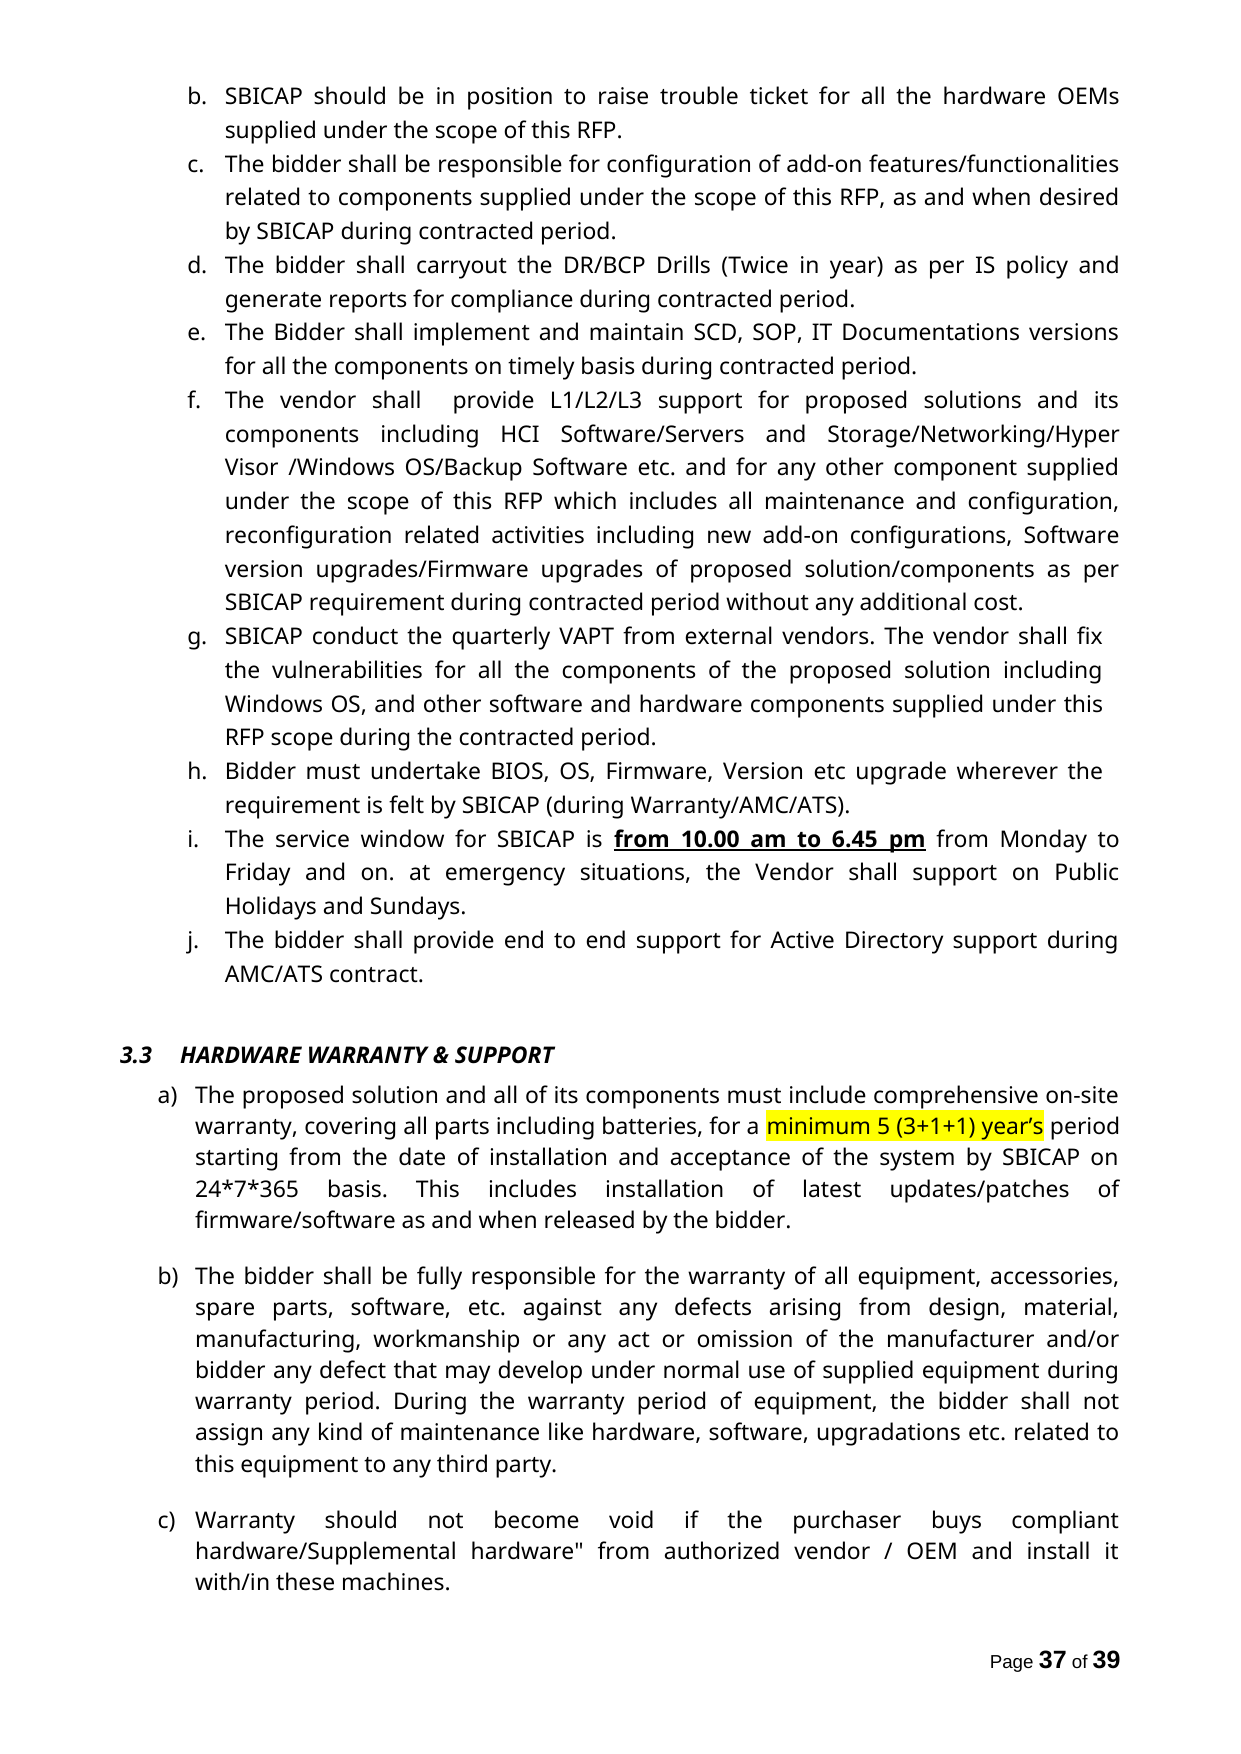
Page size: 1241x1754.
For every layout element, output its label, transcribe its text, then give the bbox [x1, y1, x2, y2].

list The Bidder shall implement and maintain SCD, SOP, IT Documentations versions for all the components on timely basis during contracted period. [187, 316, 1120, 381]
list The vendor shall provide L1/L2/L3 support for proposed solutions and its components including HCI Software/Servers and Storage/Networking/Hyper Visor /Windows OS/Backup Software etc. and for any other component supplied under the scope of this RFP which includes all maintenance and configuration, reconfiguration related activities including new add-on configurations, Software version upgrades/Firmware upgrades of proposed solution/components as per SBICAP requirement during contracted period without any additional cost. [187, 384, 1120, 618]
list The bidder shall be fully responsible for the warranty of all equipment, accessories, spare parts, software, etc. against any defects arising from design, material, manufacturing, workmanship or any act or omission of the manufacturer and/or bidder any defect that may develop under normal use of supplied equipment during warranty period. During the warranty period of equipment, the bidder shall not assign any kind of maintenance like hardware, software, upgradations etc. related to this equipment to any third party. [157, 1260, 1120, 1479]
subtitle HARDWARE WARRANTY & SUPPORT [120, 1039, 1120, 1070]
list The bidder shall be responsible for configuration of add-on features/functionalities related to components supplied under the scope of this RFP, as and when desired by SBICAP during contracted period. [187, 148, 1120, 246]
list SBICAP should be in position to raise trouble ticket for all the hardware OEMs supplied under the scope of this RFP. [187, 80, 1120, 145]
list SBICAP conduct the quarterly VAPT from external vendors. The vendor shall fix the vulnerabilities for all the components of the proposed solution including Windows OS, and other software and hardware components supplied under this RFP scope during the contracted period. [187, 620, 1104, 753]
list The bidder shall carryout the DR/BCP Drills (Twice in year) as per IS policy and generate reports for compliance during contracted period. [187, 249, 1120, 314]
list The proposed solution and all of its components must include comprehensive on-site warranty, covering all parts including batteries, for a minimum 5 (3+1+1) year’s period starting from the date of installation and acceptance of the system by SBICAP on 24*7*365 basis. This includes installation of latest updates/patches of firmware/software as and when released by the bidder. [157, 1079, 1120, 1235]
list Bidder must undertake BIOS, OS, Firmware, Version etc upgrade wherever the requirement is felt by SBICAP (during Warranty/AMC/ATS). [187, 755, 1104, 820]
list The bidder shall provide end to end support for Active Directory support during AMC/ATS contract. [187, 924, 1120, 989]
list Warranty should not become void if the purchaser buys compliant hardware/Supplemental hardware" from authorized vendor / OEM and install it with/in these machines. [157, 1504, 1120, 1597]
list The service window for SBICAP is from 10.00 am to 6.45 pm from Monday to Friday and on. at emergency situations, the Vendor shall support on Public Holidays and Sundays. [187, 823, 1120, 921]
